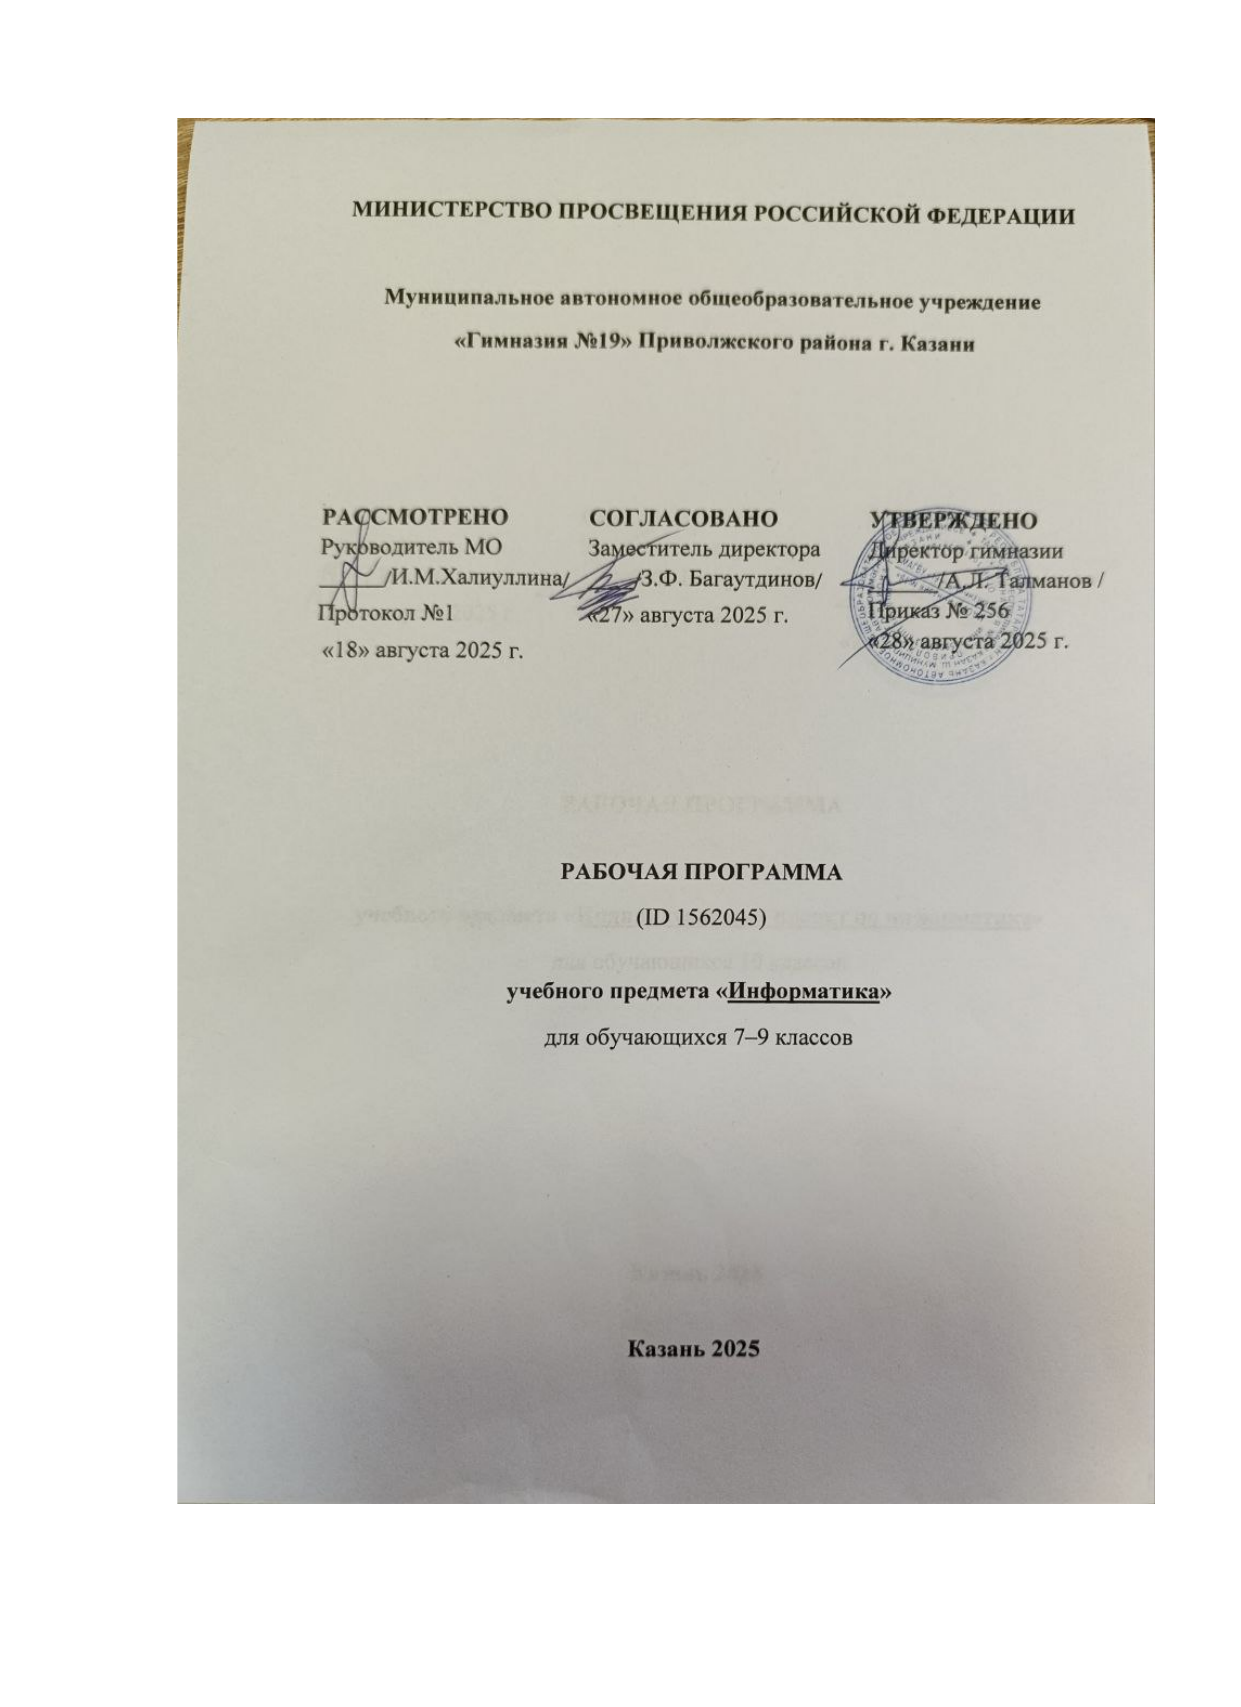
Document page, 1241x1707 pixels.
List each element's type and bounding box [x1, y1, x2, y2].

picture [177, 118, 1155, 1504]
